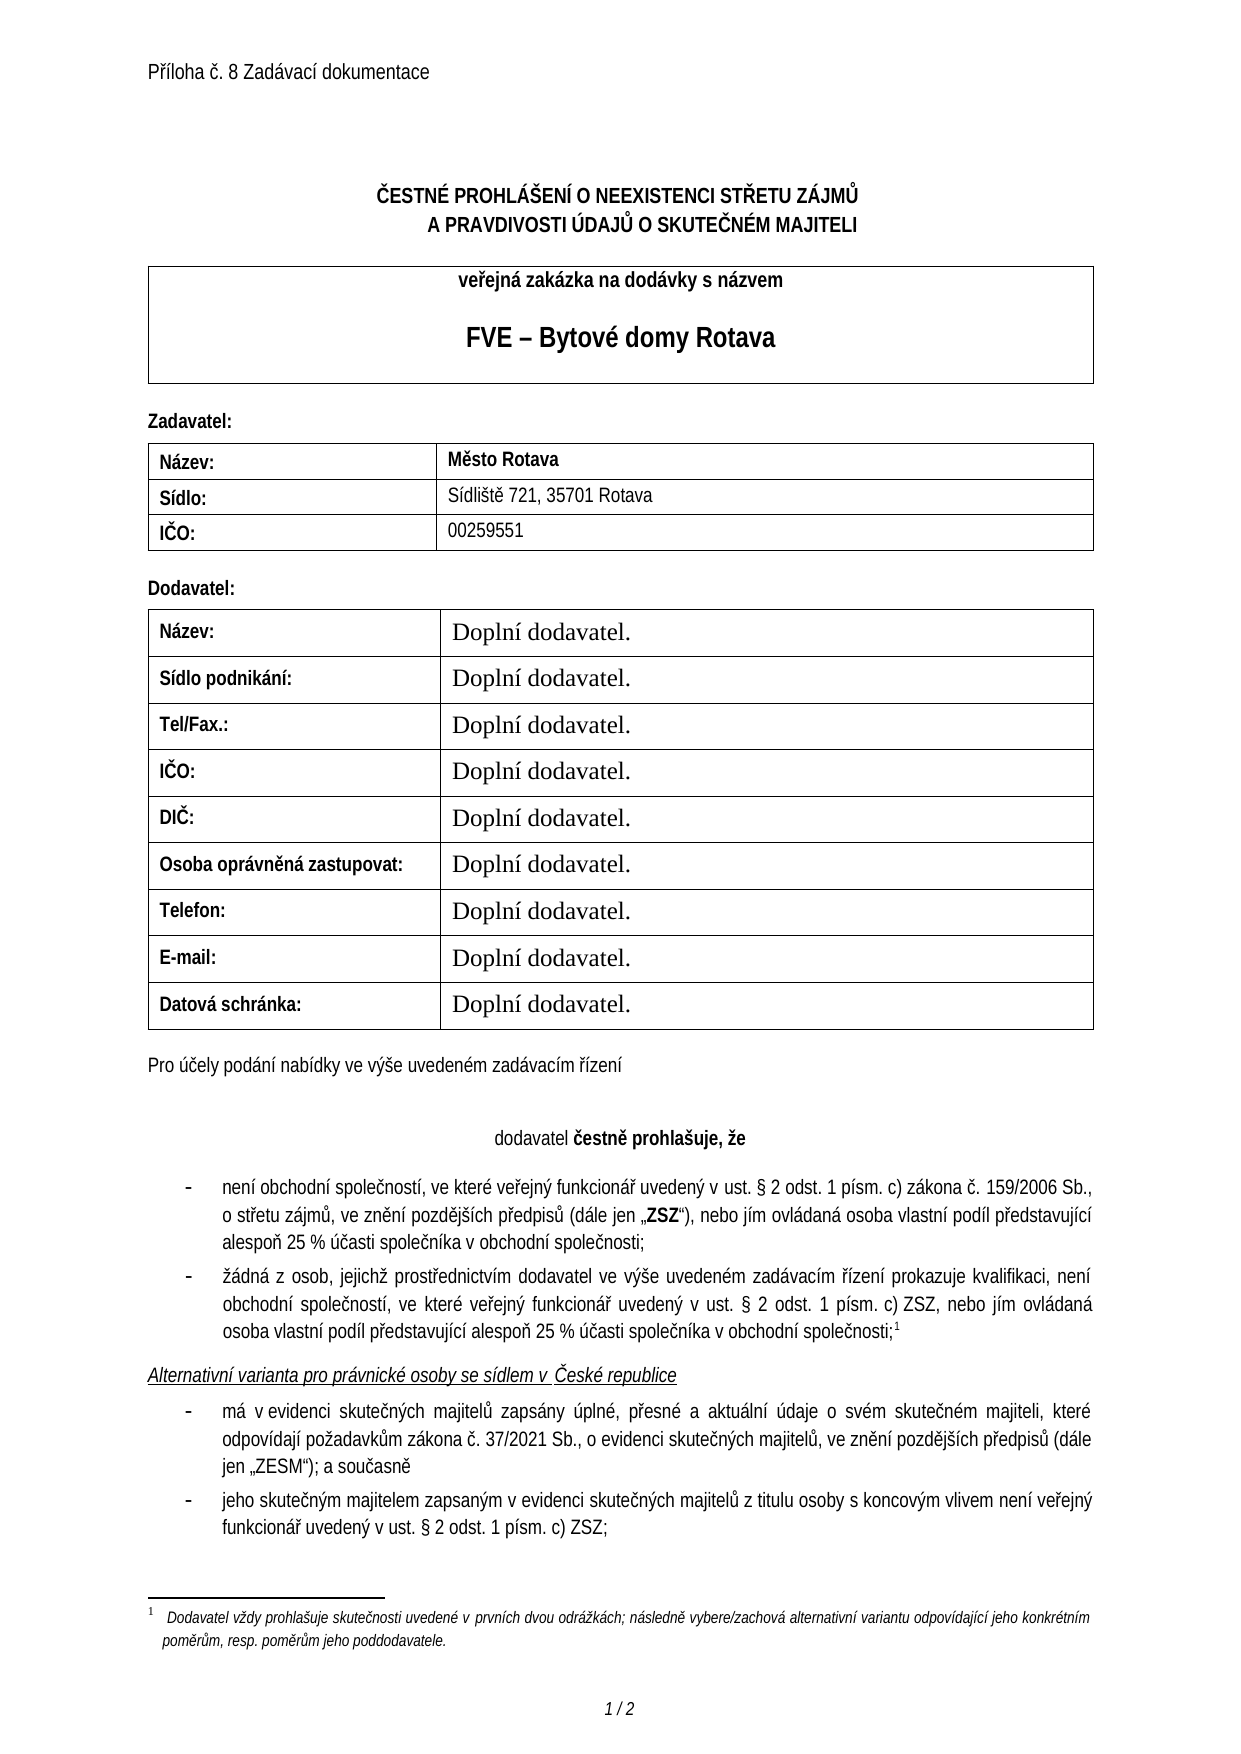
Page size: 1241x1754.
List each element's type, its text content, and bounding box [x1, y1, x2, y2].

table_cell Sídlo podnikání: [149, 657, 440, 702]
list není obchodní společností, ve které veřejný funkcionář uvedený v ust. § 2 odst. 1 písm. c) zákona č. 159/2006 Sb., o střetu zájmů, ve znění pozdějších předpisů (dále jen „ZSZ“), nebo jím ovládaná osoba vlastní podíl představující alespoň 25 % účasti společníka v obchodní společnosti; [185, 1175, 1093, 1254]
text ČESTNÉ PROHLÁŠENÍ O NEEXISTENCI STŘETU ZÁJMŮ A PRAVDIVOSTI ÚDAJŮ O SKUTEČNÉM MAJITELI [148, 183, 1093, 237]
table_cell [441, 843, 1093, 889]
table_header [441, 610, 1093, 656]
table_cell Osoba oprávněná zastupovat: [149, 843, 440, 889]
table_cell IČO: [149, 515, 436, 549]
table_cell 00259551 [437, 515, 1093, 549]
table_cell [441, 983, 1093, 1028]
table_cell [441, 750, 1093, 796]
table_cell [441, 657, 1093, 702]
table_header Název: [149, 610, 440, 656]
table_cell Tel/Fax.: [149, 704, 440, 749]
table_header Název: [149, 444, 436, 478]
table_header Město Rotava [437, 444, 1093, 478]
table_cell [441, 797, 1093, 842]
list žádná z osob, jejichž prostřednictvím dodavatel ve výše uvedeném zadávacím řízení prokazuje kvalifikaci, není obchodní společností, ve které veřejný funkcionář uvedený v ust. § 2 odst. 1 písm. c) ZSZ, nebo jím ovládaná osoba vlastní podíl představující alespoň 25 % účasti společníka v obchodní společnosti; [185, 1264, 1092, 1343]
text Zadavatel: [148, 409, 1093, 433]
table_cell [441, 936, 1093, 982]
table_header veřejná zakázka na dodávky s názvem FVE – Bytové domy Rotava [149, 267, 1093, 383]
table_cell IČO: [149, 750, 440, 796]
table_cell [441, 890, 1093, 935]
text Pro účely podání nabídky ve výše uvedeném zadávacím řízení [148, 1053, 1093, 1077]
text Dodavatel: [148, 576, 1093, 599]
list má v evidenci skutečných majitelů zapsány úplné, přesné a aktuální údaje o svém skutečném majiteli, které odpovídají požadavkům zákona č. 37/2021 Sb., o evidenci skutečných majitelů, ve znění pozdějších předpisů (dále jen „ZESM“); a současně [185, 1399, 1093, 1478]
table_cell Sídliště 721, 35701 Rotava [437, 480, 1093, 514]
text Alternativní varianta pro právnické osoby se sídlem v České republice [148, 1363, 1093, 1387]
table_cell Datová schránka: [149, 983, 440, 1028]
table_cell E-mail: [149, 936, 440, 982]
text dodavatel čestně prohlašuje, že [148, 1126, 1093, 1150]
table_cell Sídlo: [149, 480, 436, 514]
list jeho skutečným majitelem zapsaným v evidenci skutečných majitelů z titulu osoby s koncovým vlivem není veřejný funkcionář uvedený v ust. § 2 odst. 1 písm. c) ZSZ; [185, 1488, 1093, 1539]
table_cell [441, 704, 1093, 749]
table_cell DIČ: [149, 797, 440, 842]
table_cell Telefon: [149, 890, 440, 935]
